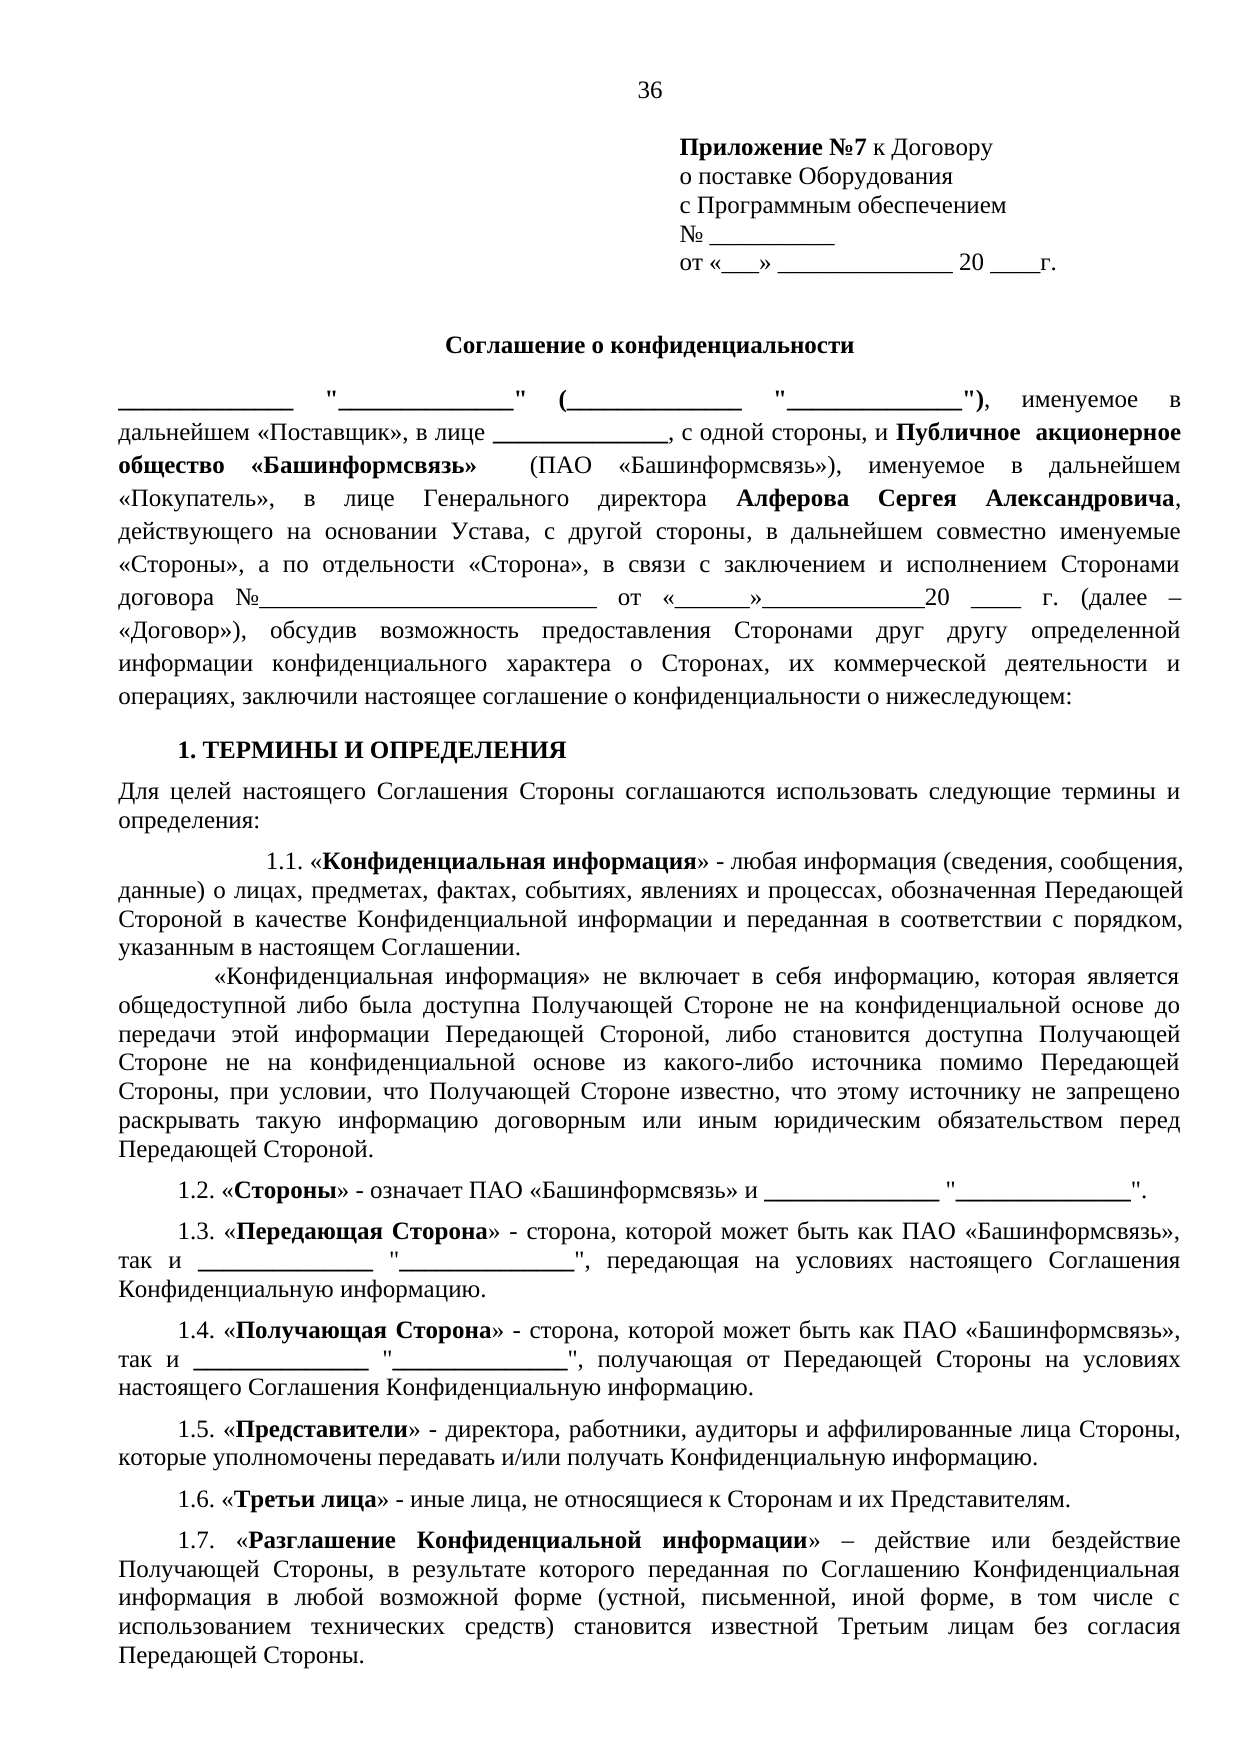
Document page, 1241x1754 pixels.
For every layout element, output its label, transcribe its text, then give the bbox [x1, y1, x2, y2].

text 1.5. «Представители» - директора, работники, аудиторы и аффилированные лица Стороны, которые уполномочены передавать и/или получать Конфиденциальную информацию. [118, 1414, 1181, 1471]
text от «___» ______________ 20 ____г. [679, 247, 1181, 276]
text 1.7. «Разглашение Конфиденциальной информации» – действие или бездействие Получающей Стороны, в результате которого переданная по Соглашению Конфиденциальная информация в любой возможной форме (устной, письменной, иной форме, в том числе с использованием технических средств) становится известной Третьим лицам без согласия Передающей Стороны. [118, 1525, 1181, 1669]
text ______________ "______________" (______________ "______________"), именуемое в дальнейшем «Поставщик», в лице ______________, с одной стороны, и Публичное акционерное общество «Башинформсвязь» (ПАО «Башинформсвязь»), именуемое в дальнейшем «Покупатель», в лице Генерального директора Алферова Сергея Александровича, действующего на основании Устава, с другой стороны, в дальнейшем совместно именуемые «Стороны», а по отдельности «Сторона», в связи с заключением и исполнением Сторонами договора №___________________________ от «______»_____________20 ____ г. (далее – «Договор»), обсудив возможность предоставления Сторонами друг другу определенной информации конфиденциального характера о Сторонах, их коммерческой деятельности и операциях, заключили настоящее соглашение о конфиденциальности о нижеследующем: [118, 384, 1181, 710]
text 1.2. «Стороны» - означает ПАО «Башинформсвязь» и ______________ "______________". [118, 1175, 1181, 1204]
text 1.4. «Получающая Сторона» - сторона, которой может быть как ПАО «Башинформсвязь», так и ______________ "______________", получающая от Передающей Стороны на условиях настоящего Соглашения Конфиденциальную информацию. [118, 1315, 1181, 1401]
text № __________ [679, 219, 1181, 247]
text 1.6. «Третьи лица» - иные лица, не относящиеся к Сторонам и их Представителям. [118, 1484, 1181, 1512]
text Соглашение о конфиденциальности [118, 330, 1181, 359]
text 1.1. «Конфиденциальная информация» - любая информация (сведения, сообщения, данные) о лицах, предметах, фактах, событиях, явлениях и процессах, обозначенная Передающей Стороной в качестве Конфиденциальной информации и переданная в соответствии с порядком, указанным в настоящем Соглашении. [118, 846, 1184, 961]
text о поставке Оборудования [679, 161, 1181, 190]
text Приложение №7 к Договору [679, 132, 1181, 161]
text с Программным обеспечением [679, 190, 1181, 219]
text «Конфиденциальная информация» не включает в себя информацию, которая является общедоступной либо была доступна Получающей Стороне не на конфиденциальной основе до передачи этой информации Передающей Стороной, либо становится доступна Получающей Стороне не на конфиденциальной основе из какого-либо источника помимо Передающей Стороны, при условии, что Получающей Стороне известно, что этому источнику не запрещено раскрывать такую информацию договорным или иным юридическим обязательством перед Передающей Стороной. [118, 961, 1181, 1162]
text Для целей настоящего Соглашения Стороны соглашаются использовать следующие термины и определения: [118, 776, 1181, 834]
text 1. ТЕРМИНЫ И ОПРЕДЕЛЕНИЯ [118, 735, 1181, 764]
text 1.3. «Передающая Сторона» - сторона, которой может быть как ПАО «Башинформсвязь», так и ______________ "______________", передающая на условиях настоящего Соглашения Конфиденциальную информацию. [118, 1216, 1181, 1302]
